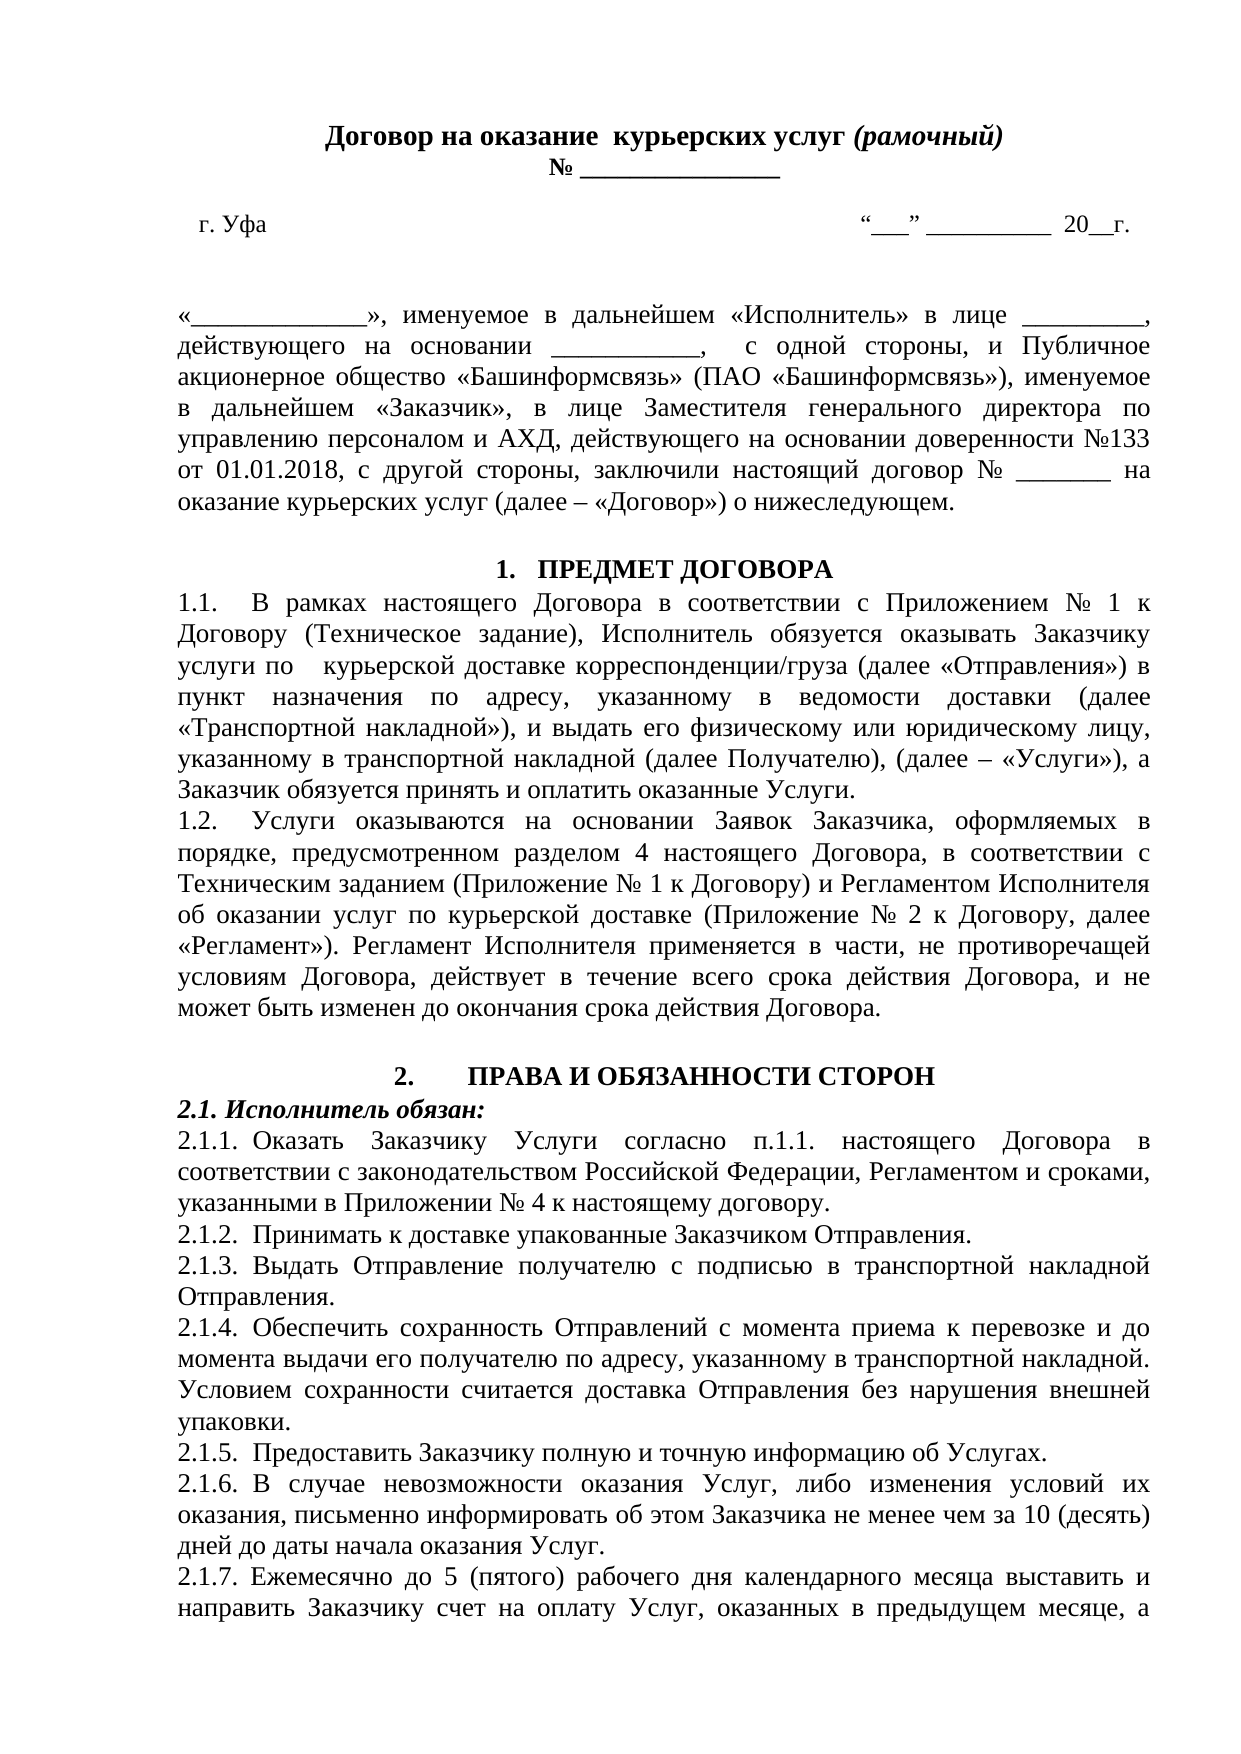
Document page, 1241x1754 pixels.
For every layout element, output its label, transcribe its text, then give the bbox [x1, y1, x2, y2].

list Выдать Отправление получателю с подписью в транспортной накладной Отправления. [177, 1249, 1152, 1311]
list В случае невозможности оказания Услуг, либо изменения условий их оказания, письменно информировать об этом Заказчика не менее чем за 10 (десять) дней до даты начала оказания Услуг. [177, 1467, 1152, 1560]
text 2.1. Исполнитель обязан: [177, 1093, 1152, 1124]
text Договор на оказание курьерских услуг (рамочный) [177, 118, 1152, 152]
list В рамках настоящего Договора в соответствии с Приложением № 1 к Договору (Техническое задание), Исполнитель обязуется оказывать Заказчику услуги по курьерской доставке корреспонденции/груза (далее «Отправления») в пункт назначения по адресу, указанному в ведомости доставки (далее «Транспортной накладной»), и выдать его физическому или юридическому лицу, указанному в транспортной накладной (далее Получателю), (далее – «Услуги»), а Заказчик обязуется принять и оплатить оказанные Услуги. [177, 586, 1152, 804]
list Оказать Заказчику Услуги согласно п.1.1. настоящего Договора в соответствии с законодательством Российской Федерации, Регламентом и сроками, указанными в Приложении № 4 к настоящему договору. [177, 1124, 1152, 1218]
text № ________________ [177, 152, 1152, 180]
list Предоставить Заказчику полную и точную информацию об Услугах. [177, 1436, 1152, 1467]
list ПРАВА И ОБЯЗАННОСТИ СТОРОН [177, 1060, 1152, 1091]
list Обеспечить сохранность Отправлений с момента приема к перевозке и до момента выдачи его получателю по адресу, указанному в транспортной накладной. Условием сохранности считается доставка Отправления без нарушения внешней упаковки. [177, 1311, 1152, 1436]
list Принимать к доставке упакованные Заказчиком Отправления. [177, 1218, 1152, 1249]
text г. Уфа “___” __________ 20__г. [177, 209, 1152, 238]
list Услуги оказываются на основании Заявок Заказчика, оформляемых в порядке, предусмотренном разделом 4 настоящего Договора, в соответствии с Техническим заданием (Приложение № 1 к Договору) и Регламентом Исполнителя об оказании услуг по курьерской доставке (Приложение № 2 к Договору, далее «Регламент»). Регламент Исполнителя применяется в части, не противоречащей условиям Договора, действует в течение всего срока действия Договора, и не может быть изменен до окончания срока действия Договора. [177, 804, 1152, 1022]
list ПРЕДМЕТ ДОГОВОРА [177, 553, 1152, 584]
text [177, 1560, 1152, 1623]
text «_____________», именуемое в дальнейшем «Исполнитель» в лице _________, действующего на основании ___________, с одной стороны, и Публичное акционерное общество «Башинформсвязь» (ПАО «Башинформсвязь»), именуемое в дальнейшем «Заказчик», в лице Заместителя генерального директора по управлению персоналом и АХД, действующего на основании доверенности №133 от 01.01.2018, с другой стороны, заключили настоящий договор № _______ на оказание курьерских услуг (далее – «Договор») о нижеследующем. [177, 298, 1152, 516]
